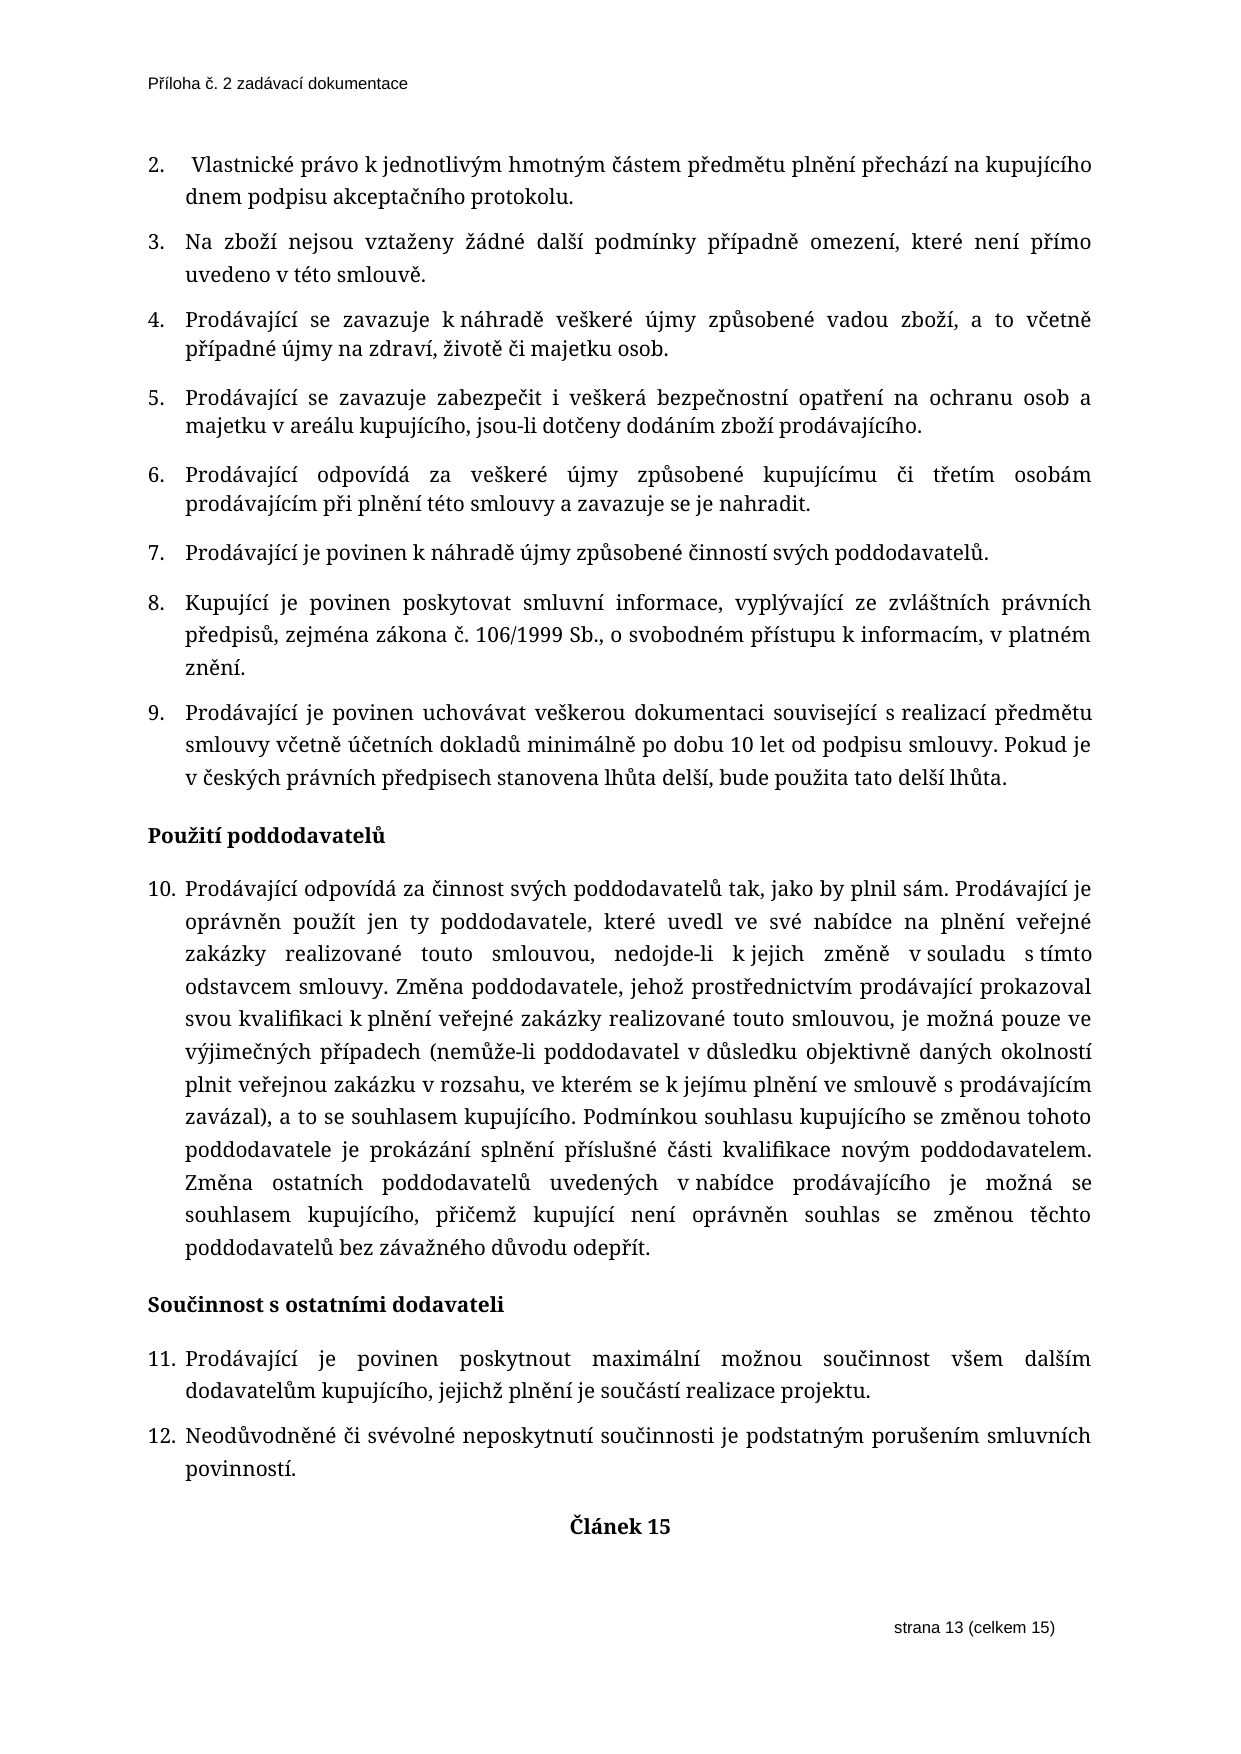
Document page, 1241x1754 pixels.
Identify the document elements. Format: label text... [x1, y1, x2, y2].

text Článek 15 [148, 1512, 1092, 1540]
list Prodávající se zavazuje zabezpečit i veškerá bezpečnostní opatření na ochranu osob a majetku v areálu kupujícího, jsou-li dotčeny dodáním zboží prodávajícího. [148, 383, 1092, 440]
list Prodávající je povinen k náhradě újmy způsobené činností svých poddodavatelů. [148, 538, 1092, 567]
text Použití poddodavatelů [148, 821, 1092, 849]
list Neodůvodněné či svévolné neposkytnutí součinnosti je podstatným porušením smluvních povinností. [148, 1422, 1092, 1483]
list Prodávající je povinen poskytnout maximální možnou součinnost všem dalším dodavatelům kupujícího, jejichž plnění je součástí realizace projektu. [148, 1344, 1092, 1405]
text Součinnost s ostatními dodavateli [148, 1290, 1092, 1319]
list Prodávající se zavazuje k náhradě veškeré újmy způsobené vadou zboží, a to včetně případné újmy na zdraví, životě či majetku osob. [148, 305, 1092, 362]
list Kupující je povinen poskytovat smluvní informace, vyplývající ze zvláštních právních předpisů, zejména zákona č. 106/1999 Sb., o svobodném přístupu k informacím, v platném znění. [148, 588, 1092, 681]
list Prodávající odpovídá za činnost svých poddodavatelů tak, jako by plnil sám. Prodávající je oprávněn použít jen ty poddodavatele, které uvedl ve své nabídce na plnění veřejné zakázky realizované touto smlouvou, nedojde-li k jejich změně v souladu s tímto odstavcem smlouvy. Změna poddodavatele, jehož prostřednictvím prodávající prokazoval svou kvalifikaci k plnění veřejné zakázky realizované touto smlouvou, je možná pouze ve výjimečných případech (nemůže-li poddodavatel v důsledku objektivně daných okolností plnit veřejnou zakázku v rozsahu, ve kterém se k jejímu plnění ve smlouvě s prodávajícím zavázal), a to se souhlasem kupujícího. Podmínkou souhlasu kupujícího se změnou tohoto poddodavatele je prokázání splnění příslušné části kvalifikace novým poddodavatelem. Změna ostatních poddodavatelů uvedených v nabídce prodávajícího je možná se souhlasem kupujícího, přičemž kupující není oprávněn souhlas se změnou těchto poddodavatelů bez závažného důvodu odepřít. [148, 874, 1092, 1261]
list Prodávající je povinen uchovávat veškerou dokumentaci související s realizací předmětu smlouvy včetně účetních dokladů minimálně po dobu 10 let od podpisu smlouvy. Pokud je v českých právních předpisech stanovena lhůta delší, bude použita tato delší lhůta. [148, 698, 1092, 792]
list Prodávající odpovídá za veškeré újmy způsobené kupujícímu či třetím osobám prodávajícím při plnění této smlouvy a zavazuje se je nahradit. [148, 461, 1092, 517]
list Vlastnické právo k jednotlivým hmotným částem předmětu plnění přechází na kupujícího dnem podpisu akceptačního protokolu. [148, 150, 1092, 211]
list Na zboží nejsou vztaženy žádné další podmínky případně omezení, které není přímo uvedeno v této smlouvě. [148, 227, 1092, 288]
